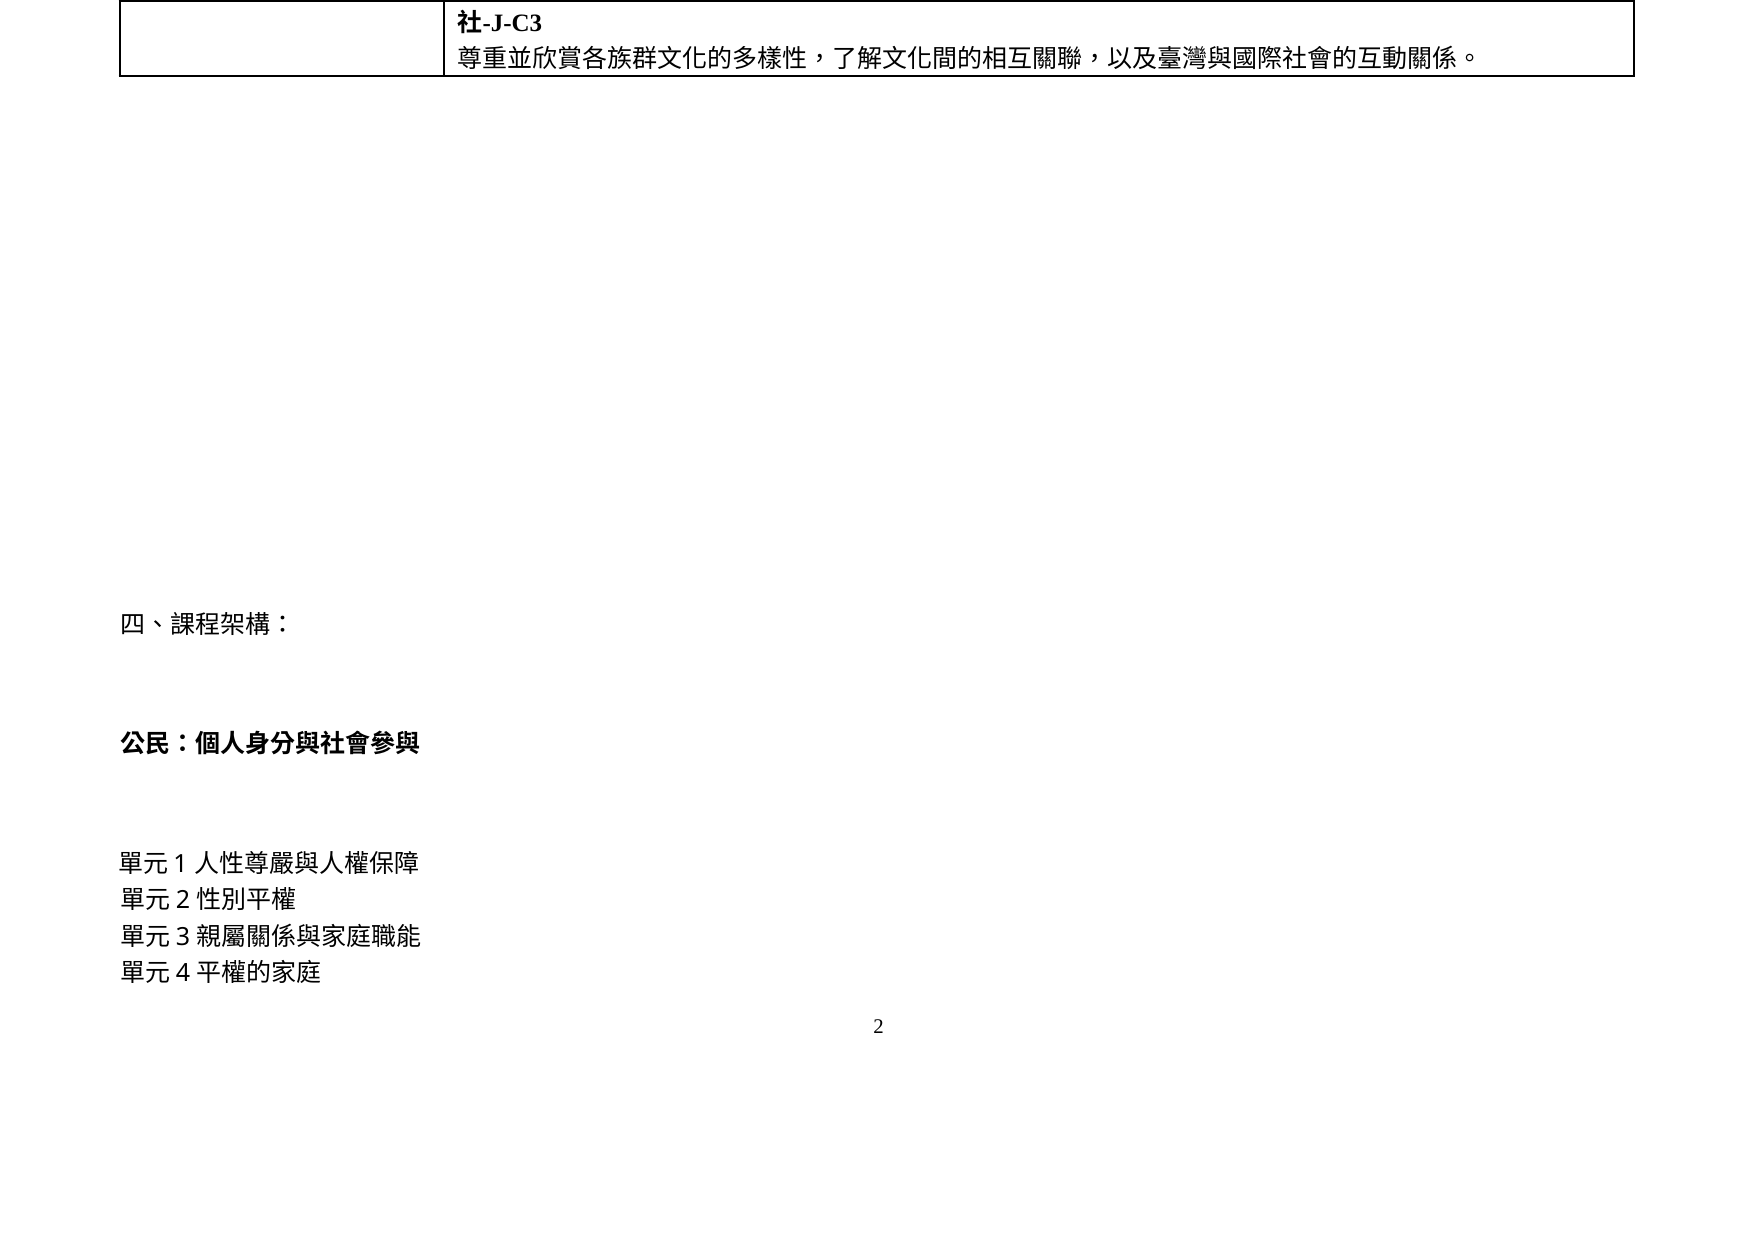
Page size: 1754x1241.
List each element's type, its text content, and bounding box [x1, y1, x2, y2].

text 單元1 人性尊嚴與人權保障 [118, 844, 1636, 880]
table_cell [445, 2, 1633, 74]
text 公民：個人身分與社會參與 [54, 724, 1700, 824]
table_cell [121, 2, 443, 74]
text 四、課程架構： [54, 605, 1700, 706]
text 單元3 親屬關係與家庭職能 [118, 916, 1636, 952]
text 單元4 平權的家庭 [118, 952, 1636, 989]
text 單元2 性別平權 [118, 880, 1636, 916]
